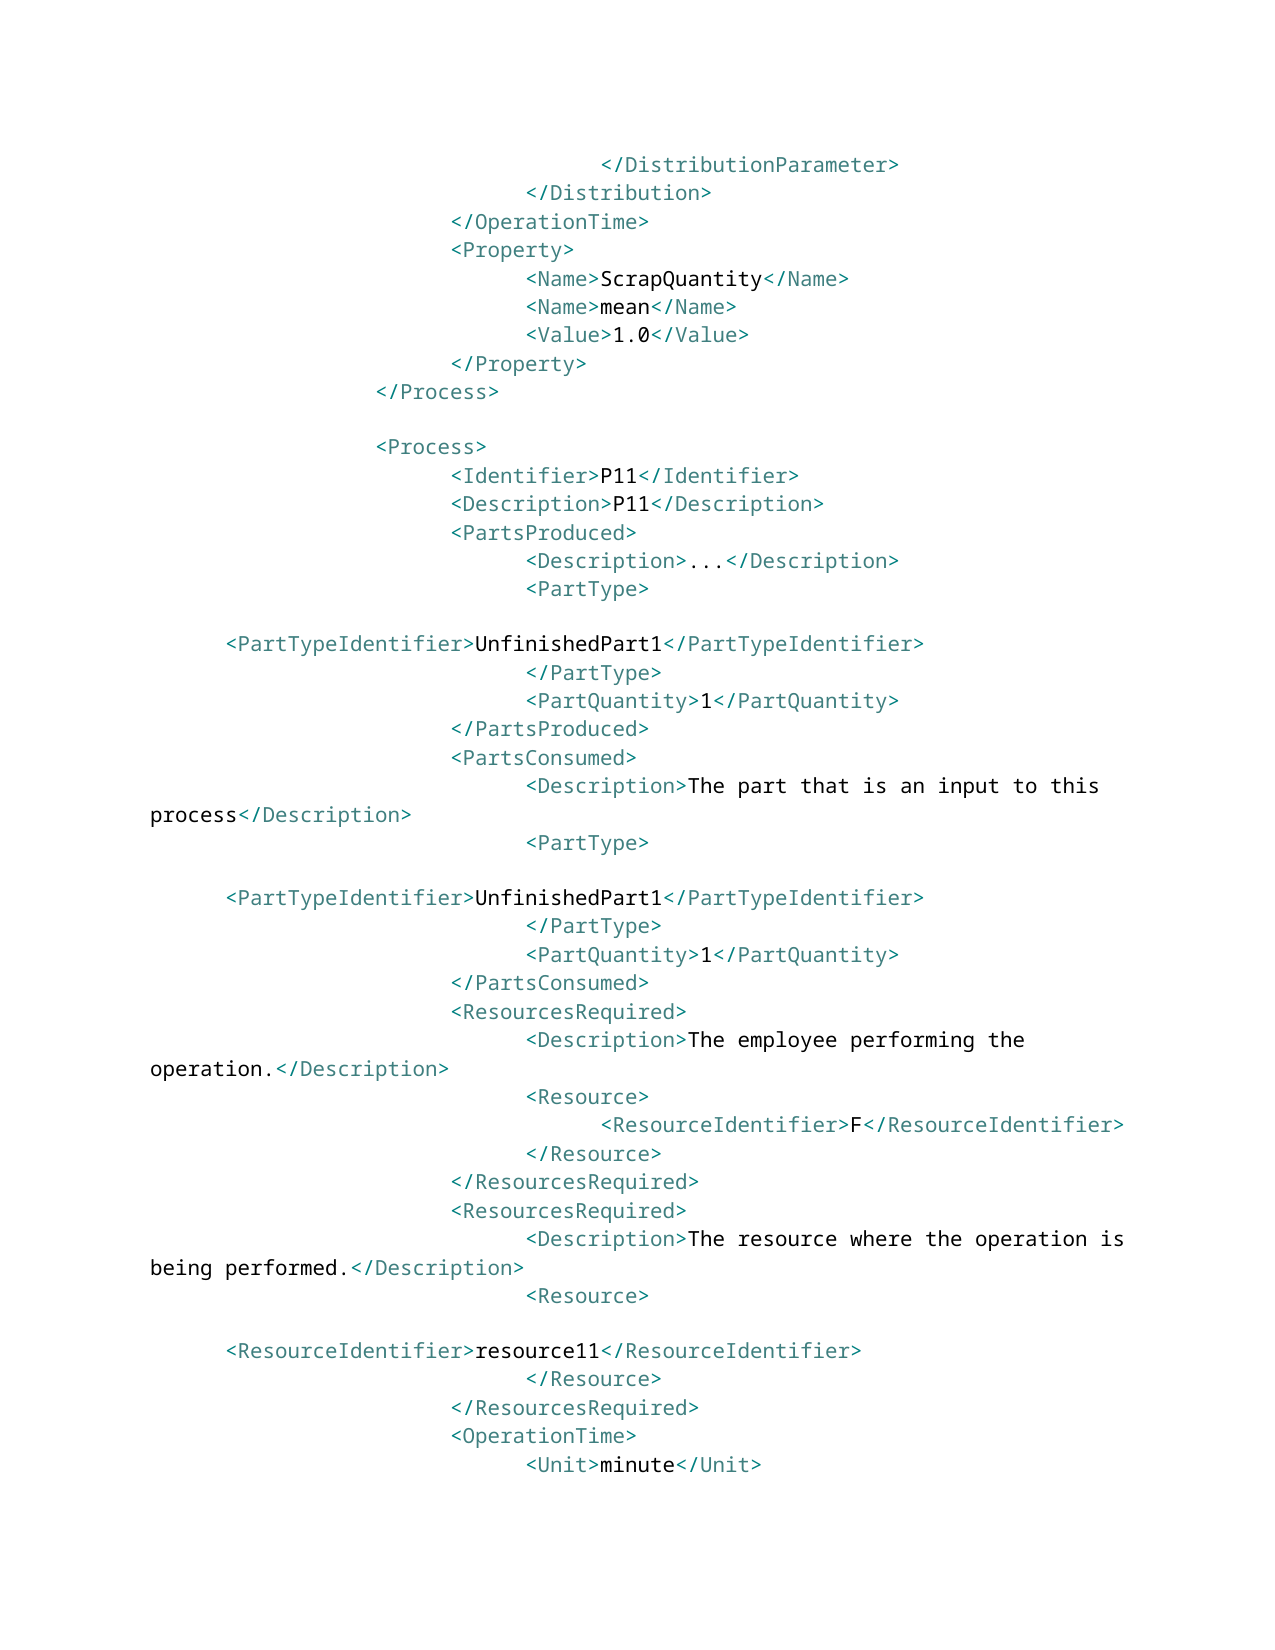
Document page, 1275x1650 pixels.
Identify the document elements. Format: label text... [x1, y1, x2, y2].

text <Property> [150, 235, 1125, 264]
text <Description>The part that is an input to this process</Description> [150, 771, 1125, 828]
text <PartQuantity>1</PartQuantity> [150, 686, 1125, 714]
text </DistributionParameter> [150, 150, 1125, 178]
text <PartType> [150, 828, 1125, 857]
text </OperationTime> [150, 207, 1125, 235]
text <PartType> [150, 574, 1125, 603]
text </Distribution> [150, 178, 1125, 207]
text <Description>...</Description> [150, 546, 1125, 574]
text <Identifier>P11</Identifier> [150, 461, 1125, 489]
text <Description>The resource where the operation is being performed.</Description> [150, 1224, 1125, 1281]
text </Resource> [150, 1364, 1125, 1393]
text <ResourceIdentifier>F</ResourceIdentifier> [150, 1111, 1125, 1139]
text <Value>1.0</Value> [150, 321, 1125, 349]
text <Resource> [150, 1082, 1125, 1111]
text </PartsConsumed> [150, 968, 1125, 997]
text <PartsProduced> [150, 518, 1125, 546]
text <ResourceIdentifier>resource11</ResourceIdentifier> [150, 1310, 1125, 1364]
text <PartTypeIdentifier>UnfinishedPart1</PartTypeIdentifier> [150, 857, 1125, 912]
text </ResourcesRequired> [150, 1393, 1125, 1421]
text </Process> [150, 377, 1125, 406]
text </Resource> [150, 1139, 1125, 1167]
text <PartsConsumed> [150, 743, 1125, 771]
text <ResourcesRequired> [150, 1196, 1125, 1224]
text <ResourcesRequired> [150, 997, 1125, 1025]
text <Description>The employee performing the operation.</Description> [150, 1025, 1125, 1082]
text </ResourcesRequired> [150, 1167, 1125, 1196]
text <Name>ScrapQuantity</Name> [150, 264, 1125, 292]
text </Property> [150, 349, 1125, 377]
text <OperationTime> [150, 1421, 1125, 1450]
text </PartType> [150, 658, 1125, 686]
text <Unit>minute</Unit> [150, 1450, 1125, 1478]
text </PartsProduced> [150, 714, 1125, 743]
text <Name>mean</Name> [150, 292, 1125, 321]
text </PartType> [150, 912, 1125, 940]
text <Description>P11</Description> [150, 489, 1125, 518]
text <Resource> [150, 1281, 1125, 1310]
text <PartTypeIdentifier>UnfinishedPart1</PartTypeIdentifier> [150, 603, 1125, 658]
text <PartQuantity>1</PartQuantity> [150, 940, 1125, 968]
text <Process> [150, 432, 1125, 461]
